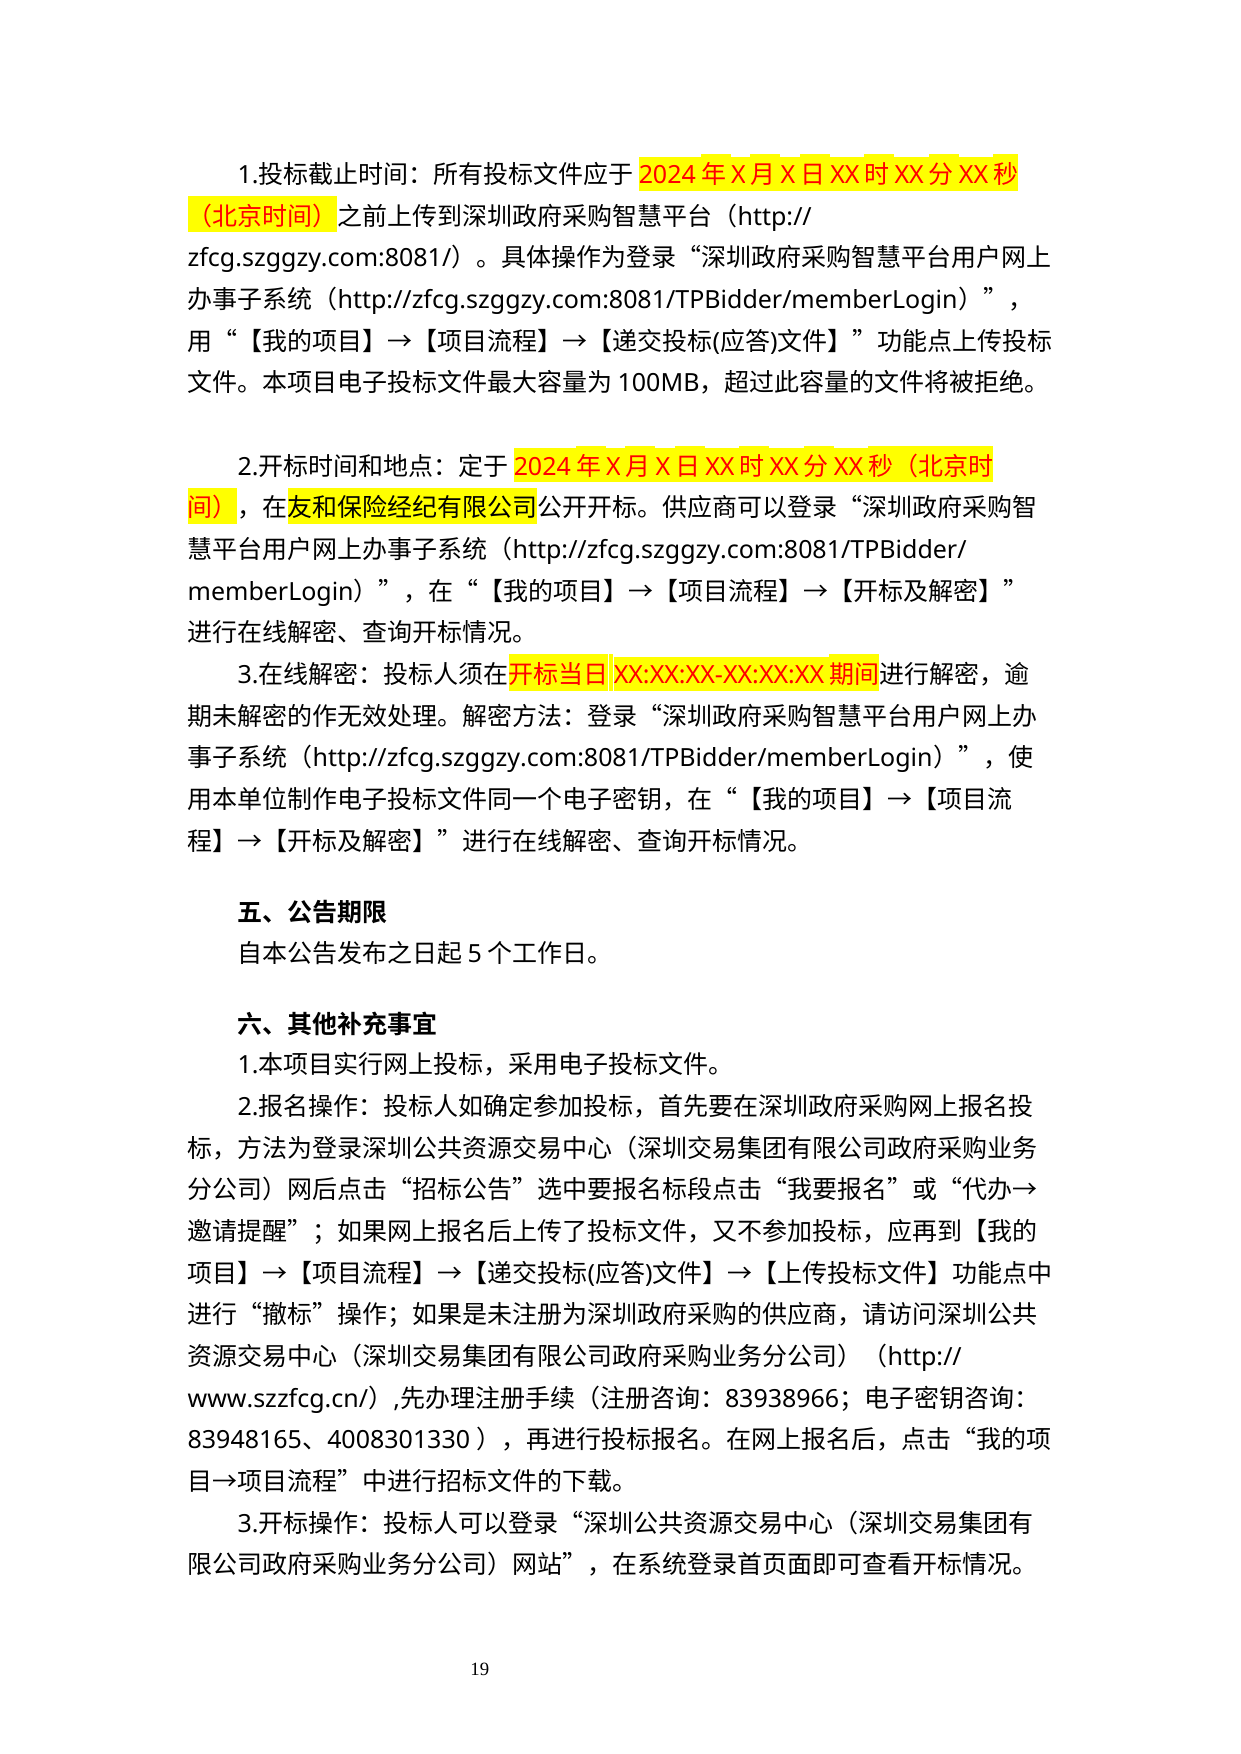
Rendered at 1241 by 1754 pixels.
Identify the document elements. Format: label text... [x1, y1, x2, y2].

text 3.开标操作：投标人可以登录“深圳公共资源交易中心（深圳交易集团有限公司政府采购业务分公司）网站”，在系统登录首页面即可查看开标情况。 [187, 1499, 1053, 1582]
text 六、其他补充事宜 [187, 1004, 1053, 1041]
text 1.投标截止时间：所有投标文件应于2024年X月X日XX时XX分XX秒（北京时间）之前上传到深圳政府采购智慧平台（http://zfcg.szggzy.com:8081/）。具体操作为登录“深圳政府采购智慧平台用户网上办事子系统（http://zfcg.szggzy.com:8081/TPBidder/memberLogin）”，用“【我的项目】→【项目流程】→【递交投标(应答)文件】”功能点上传投标文件。本项目电子投标文件最大容量为100MB，超过此容量的文件将被拒绝。 [187, 150, 1053, 442]
text 2.报名操作：投标人如确定参加投标，首先要在深圳政府采购网上报名投标，方法为登录深圳公共资源交易中心（深圳交易集团有限公司政府采购业务分公司）网后点击“招标公告”选中要报名标段点击“我要报名”或“代办→邀请提醒”；如果网上报名后上传了投标文件，又不参加投标，应再到【我的项目】→【项目流程】→【递交投标(应答)文件】→【上传投标文件】功能点中进行“撤标”操作；如果是未注册为深圳政府采购的供应商，请访问深圳公共资源交易中心（深圳交易集团有限公司政府采购业务分公司）（http://www.szzfcg.cn/）,先办理注册手续（注册咨询：83938966；电子密钥咨询：83948165、4008301330 ），再进行投标报名。在网上报名后，点击“我的项目→项目流程”中进行招标文件的下载。 [187, 1082, 1053, 1499]
text 3.在线解密：投标人须在开标当日XX:XX:XX-XX:XX:XX期间进行解密，逾期未解密的作无效处理。解密方法：登录“深圳政府采购智慧平台用户网上办事子系统（http://zfcg.szggzy.com:8081/TPBidder/memberLogin）”，使用本单位制作电子投标文件同一个电子密钥，在“【我的项目】→【项目流程】→【开标及解密】”进行在线解密、查询开标情况。 [187, 650, 1053, 858]
text 2.开标时间和地点：定于2024年X月X日XX时XX分XX秒（北京时间），在友和保险经纪有限公司公开开标。供应商可以登录“深圳政府采购智慧平台用户网上办事子系统（http://zfcg.szggzy.com:8081/TPBidder/memberLogin）”，在“【我的项目】→【项目流程】→【开标及解密】”进行在线解密、查询开标情况。 [187, 442, 1053, 650]
text 1.本项目实行网上投标，采用电子投标文件。 [187, 1041, 1053, 1082]
text 五、公告期限 [187, 892, 1053, 929]
text 自本公告发布之日起5个工作日。 [187, 929, 1053, 970]
